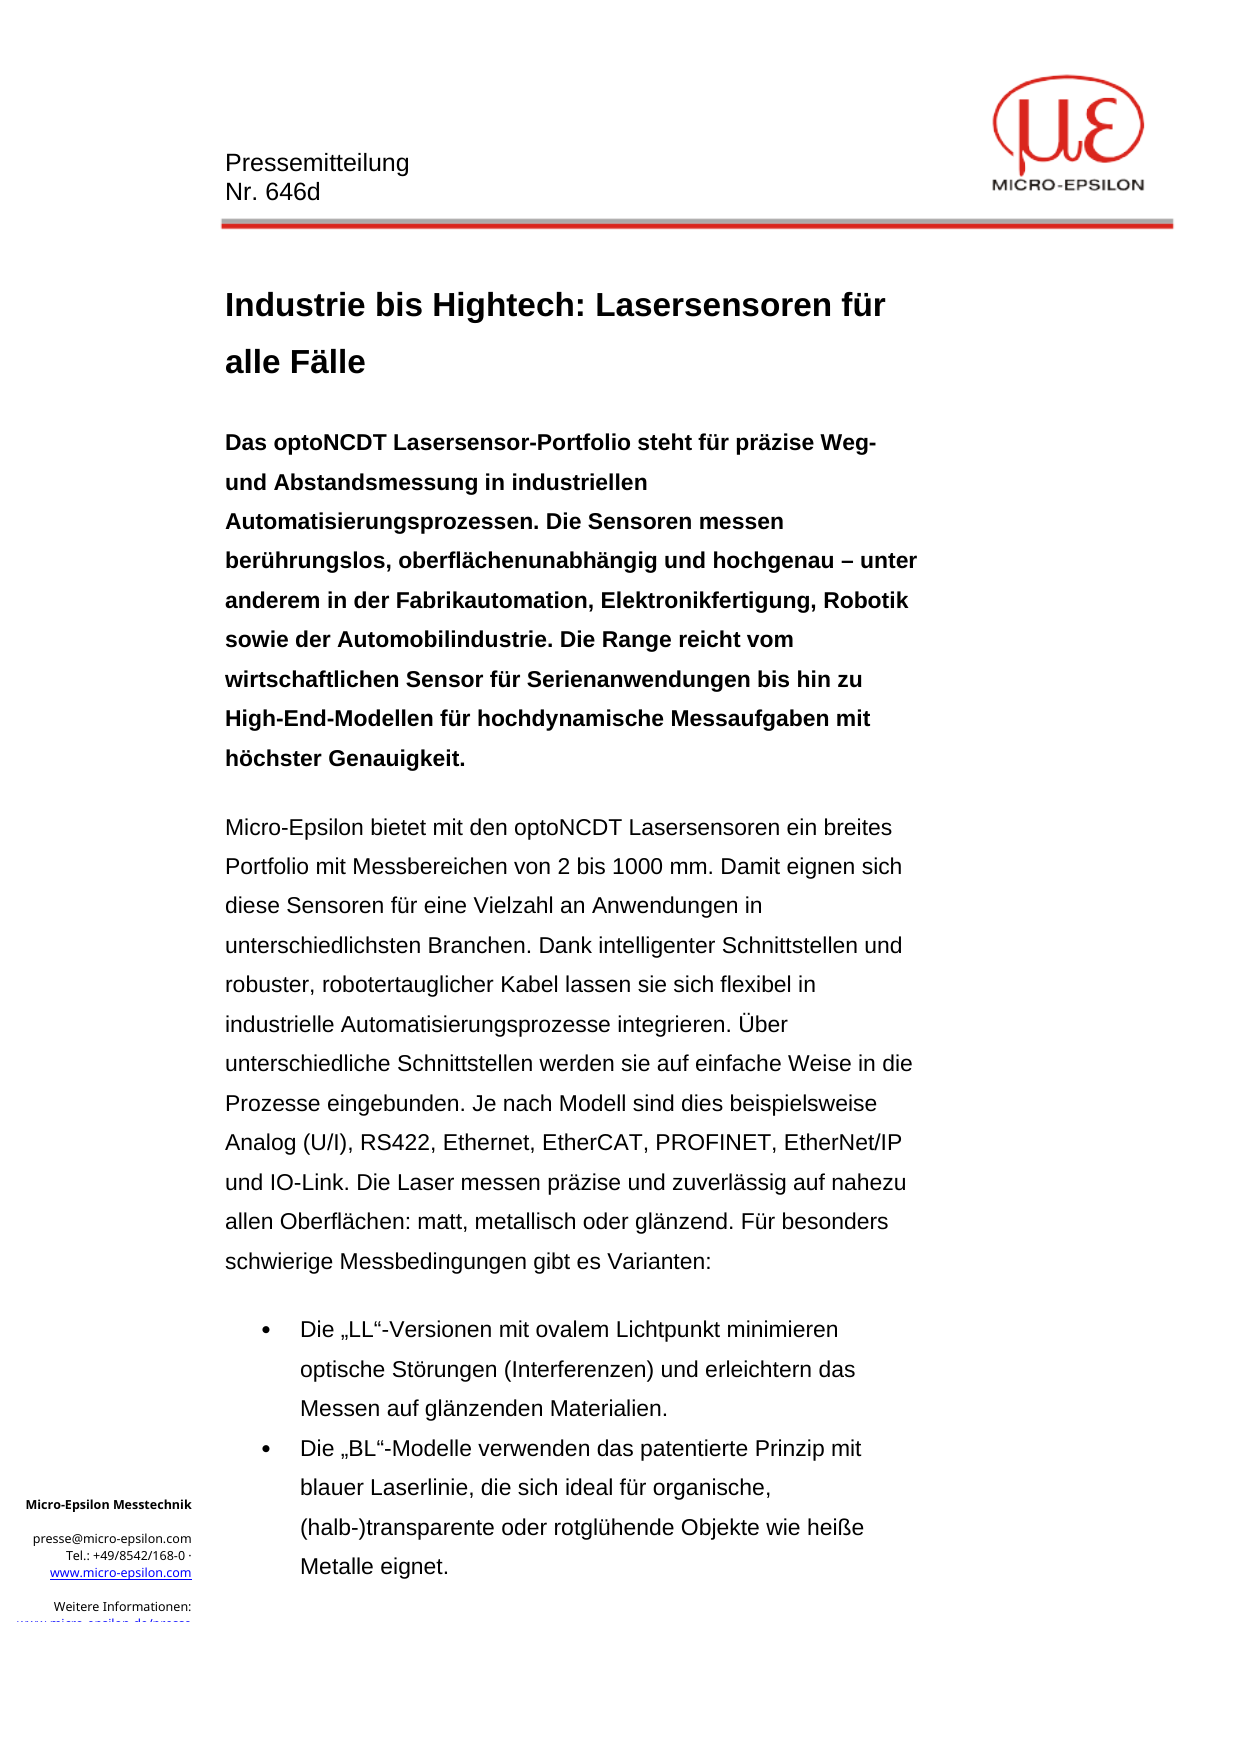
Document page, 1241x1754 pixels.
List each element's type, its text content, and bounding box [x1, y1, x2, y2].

text Das optoNCDT Lasersensor-Portfolio steht für präzise Weg- und Abstandsmessung in industriellen Automatisierungsprozessen. Die Sensoren messen berührungslos, oberflächenunabhängig und hochgenau – unter anderem in der Fabrikautomation, Elektronikfertigung, Robotik sowie der Automobilindustrie. Die Range reicht vom wirtschaftlichen Sensor für Serienanwendungen bis hin zu High-End-Modellen für hochdynamische Messaufgaben mit höchster Genauigkeit. [225, 429, 919, 771]
text Nr. 646d [225, 176, 919, 205]
text Industrie bis Hightech: Lasersensoren für alle Fälle [225, 285, 919, 381]
text Pressemitteilung [225, 148, 919, 176]
list Die „LL“-Versionen mit ovalem Lichtpunkt minimieren optische Störungen (Interferenzen) und erleichtern das Messen auf glänzenden Materialien. [262, 1316, 919, 1422]
list Die „BL“-Modelle verwenden das patentierte Prinzip mit blauer Laserlinie, die sich ideal für organische, (halb-)transparente oder rotglühende Objekte wie heiße Metalle eignet. [262, 1464, 919, 1609]
text Micro-Epsilon bietet mit den optoNCDT Lasersensoren ein breites Portfolio mit Messbereichen von 2 bis 1000 mm. Damit eignen sich diese Sensoren für eine Vielzahl an Anwendungen in unterschiedlichsten Branchen. Dank intelligenter Schnittstellen und robuster, robotertauglicher Kabel lassen sie sich flexibel in industrielle Automatisierungsprozesse integrieren. Über unterschiedliche Schnittstellen werden sie auf einfache Weise in die Prozesse eingebunden. Je nach Modell sind dies beispielsweise Analog (U/I), RS422, Ethernet, EtherCAT, PROFINET, EtherNet/IP und IO-Link. Die Laser messen präzise und zuverlässig auf nahezu allen Oberflächen: matt, metallisch oder glänzend. Für besonders schwierige Messbedingungen gibt es Varianten: [225, 813, 919, 1274]
